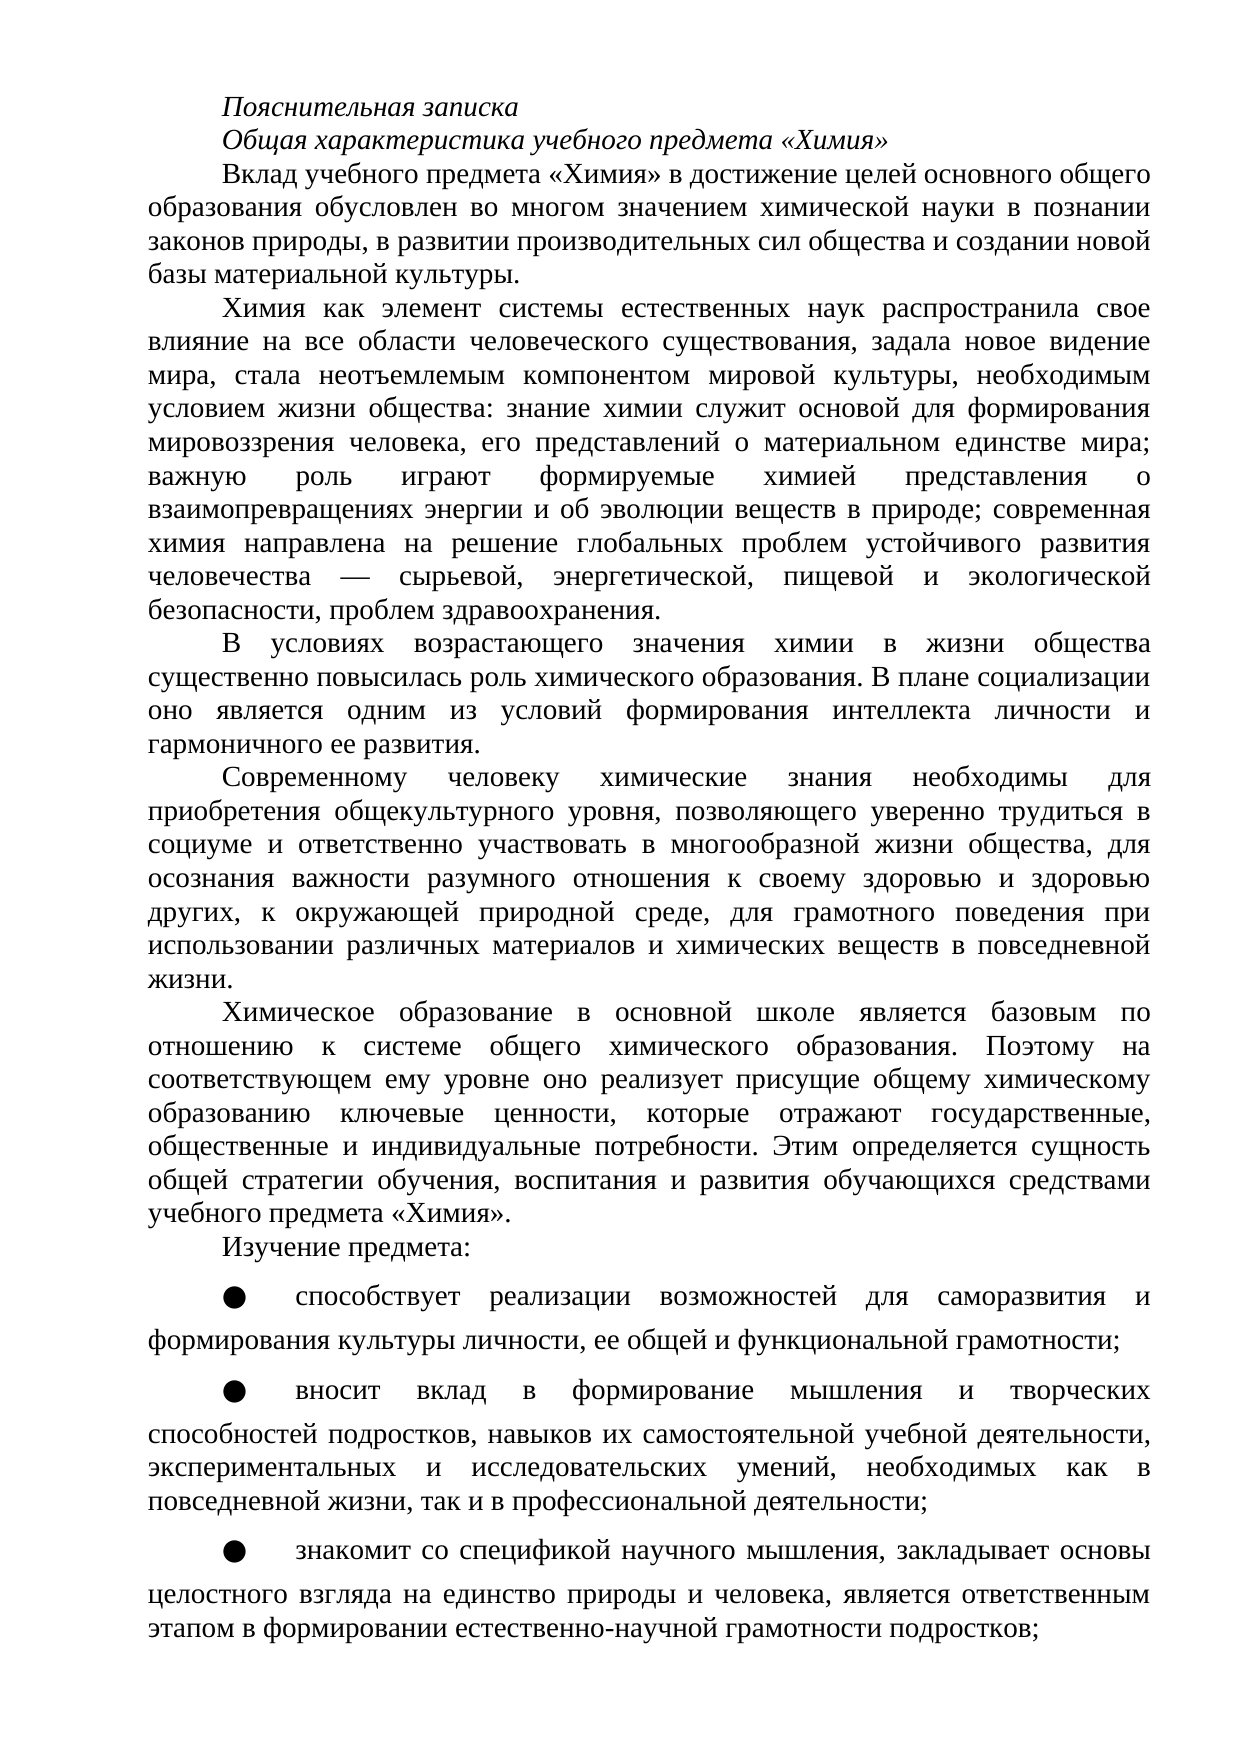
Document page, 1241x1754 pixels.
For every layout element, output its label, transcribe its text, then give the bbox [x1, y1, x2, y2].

text Химическое образование в основной школе является базовым по отношению к системе общего химического образования. Поэтому на соответствующем ему уровне оно реализует присущие общему химическому образованию ключевые ценности, которые отражают государственные, общественные и индивидуальные потребности. Этим определяется сущность общей стратегии обучения, воспитания и развития обучающихся средствами учебного предмета «Химия». [148, 994, 1152, 1229]
text Современному человеку химические знания необходимы для приобретения общекультурного уровня, позволяющего уверенно трудиться в социуме и ответственно участвовать в многообразной жизни общества, для осознания важности разумного отношения к своему здоровью и здоровью других, к окружающей природной среде, для грамотного поведения при использовании различных материалов и химических веществ в повседневной жизни. [148, 759, 1152, 994]
list вносит вклад в формирование мышления и творческих способностей подростков, навыков их самостоятельной учебной деятельности, экспериментальных и исследовательских умений, необходимых как в повседневной жизни, так и в профессиональной деятельности; [148, 1356, 1152, 1516]
list способствует реализации возможностей для саморазвития и формирования культуры личности, ее общей и функциональной грамотности; [148, 1263, 1152, 1356]
text Изучение предмета: [148, 1229, 1152, 1263]
text Вклад учебного предмета «Химия» в достижение целей основного общего образования обусловлен во многом значением химической науки в познании законов природы, в развитии производительных сил общества и создании новой базы материальной культуры. [148, 156, 1152, 290]
text Общая характеристика учебного предмета «Химия» [148, 122, 1152, 156]
text В условиях возрастающего значения химии в жизни общества существенно повысилась роль химического образования. В плане социализации оно является одним из условий формирования интеллекта личности и гармоничного ее развития. [148, 625, 1152, 759]
text Химия как элемент системы естественных наук распространила свое влияние на все области человеческого существования, задала новое видение мира, стала неотъемлемым компонентом мировой культуры, необходимым условием жизни общества: знание химии служит основой для формирования мировоззрения человека, его представлений о материальном единстве мира; важную роль играют формируемые химией представления о взаимопревращениях энергии и об эволюции веществ в природе; современная химия направлена на решение глобальных проблем устойчивого развития человечества — сырьевой, энергетической, пищевой и экологической безопасности, проблем здравоохранения. [148, 290, 1152, 625]
list знакомит со спецификой научного мышления, закладывает основы целостного взгляда на единство природы и человека, является ответственным этапом в формировании естественно-научной грамотности подростков; [148, 1516, 1152, 1643]
text Пояснительная записка [148, 89, 1152, 122]
